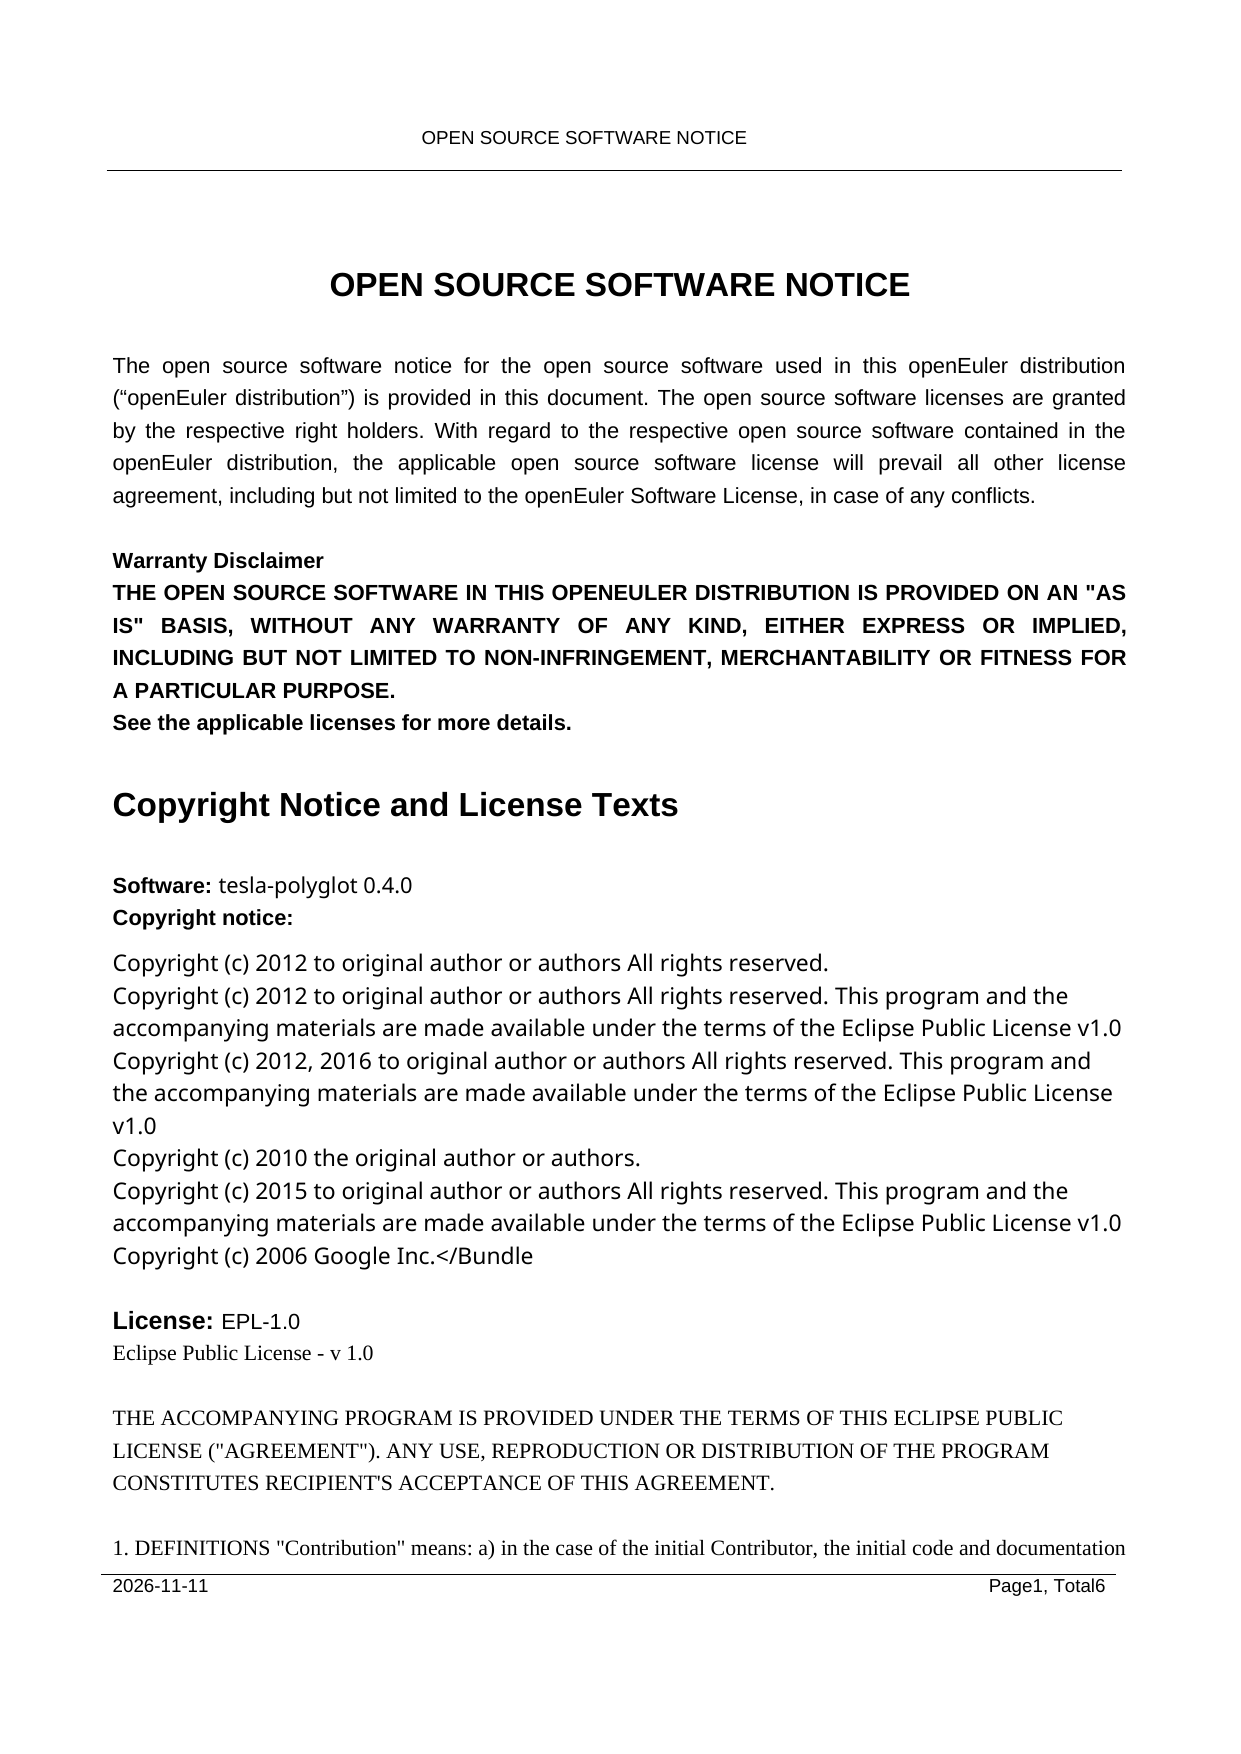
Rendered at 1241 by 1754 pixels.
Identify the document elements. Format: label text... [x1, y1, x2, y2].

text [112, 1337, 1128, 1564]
text THE OPEN SOURCE SOFTWARE IN THIS OPENEULER DISTRIBUTION IS PROVIDED ON AN "AS IS" BASIS, WITHOUT ANY WARRANTY OF ANY KIND, EITHER EXPRESS OR IMPLIED, INCLUDING BUT NOT LIMITED TO NON-INFRINGEMENT, MERCHANTABILITY OR FITNESS FOR A PARTICULAR PURPOSE. See the applicable licenses for more details. [112, 576, 1128, 739]
text Copyright Notice and License Texts [112, 771, 1128, 836]
text Copyright (c) 2012 to original author or authors All rights reserved. Copyright (c) 2012 to original author or authors All rights reserved. This program and the accompanying materials are made available under the terms of the Eclipse Public License v1.0 Copyright (c) 2012, 2016 to original author or authors All rights reserved. This program and the accompanying materials are made available under the terms of the Eclipse Public License v1.0 Copyright (c) 2010 the original author or authors. Copyright (c) 2015 to original author or authors All rights reserved. This program and the accompanying materials are made available under the terms of the Eclipse Public License v1.0 Copyright (c) 2006 Google Inc.</Bundle [112, 947, 1128, 1304]
title Software: tesla-polyglot 0.4.0 [112, 869, 1128, 901]
text OPEN SOURCE SOFTWARE NOTICE [112, 251, 1128, 316]
text Warranty Disclaimer [112, 544, 1128, 576]
text The open source software notice for the open source software used in this openEuler distribution (“openEuler distribution”) is provided in this document. The open source software licenses are granted by the respective right holders. With regard to the respective open source software contained in the openEuler distribution, the applicable open source software license will prevail all other license agreement, including but not limited to the openEuler Software License, in case of any conflicts. [112, 349, 1128, 511]
text License: EPL-1.0 [112, 1304, 1128, 1337]
text Copyright notice: [112, 901, 1128, 934]
